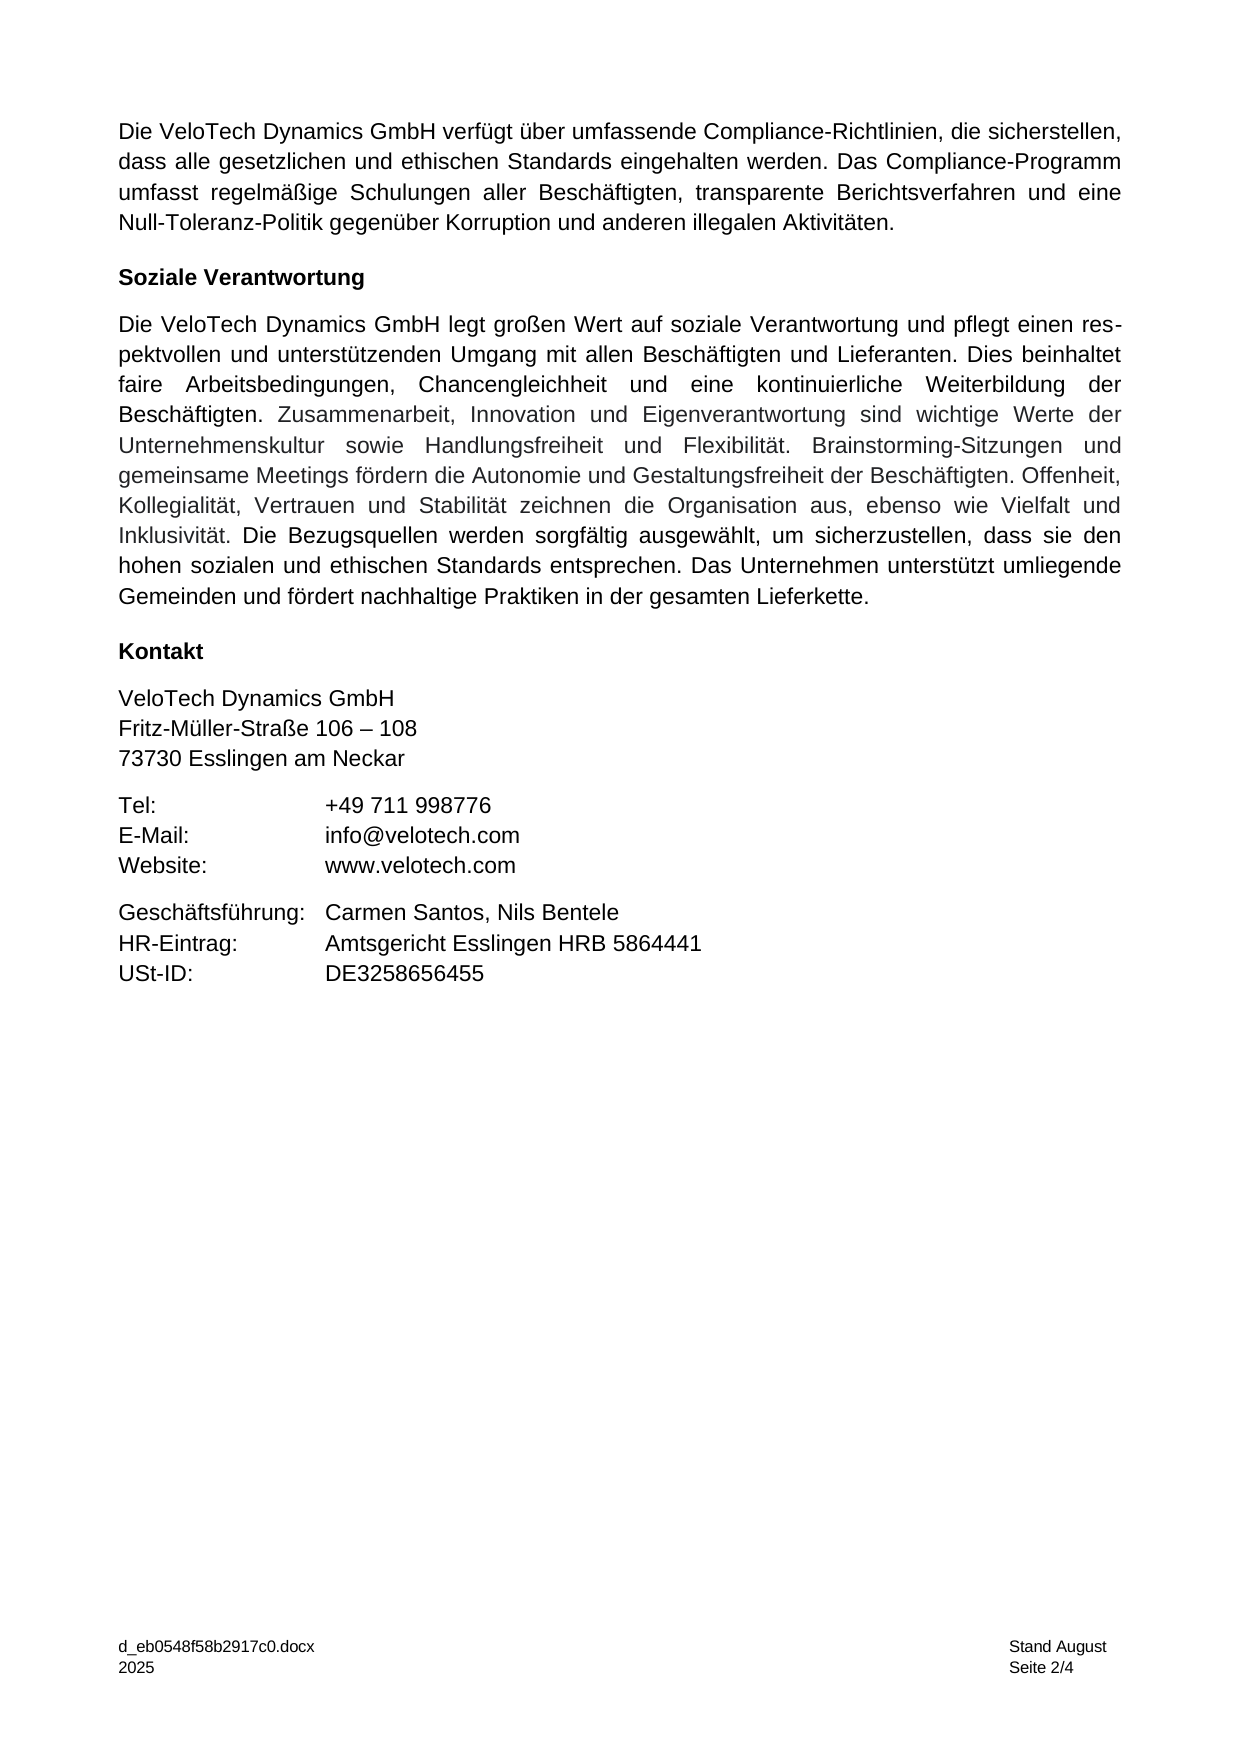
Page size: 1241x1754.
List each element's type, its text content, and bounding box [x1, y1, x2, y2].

text Tel: +49 711 998776 [118, 792, 1122, 818]
text USt-ID: DE3258656455 [118, 960, 1122, 986]
text Website: www.velotech.com [118, 852, 1122, 879]
text Kontakt [118, 638, 1122, 664]
text 73730 Esslingen am Neckar [118, 745, 1122, 772]
text Soziale Verantwortung [118, 264, 1122, 290]
text HR-Eintrag: Amtsgericht Esslingen HRB 5864441 [118, 929, 1122, 956]
text Die VeloTech Dynamics GmbH verfügt über umfassende Compliance-Richtlinien, die sicherstellen, dass alle gesetzlichen und ethischen Standards eingehalten werden. Das Compliance-Programm umfasst regelmäßige Schulungen aller Beschäftigten, transparente Berichtsverfahren und eine Null-Toleranz-Politik gegenüber Korruption und anderen illegalen Aktivitäten. [118, 118, 1122, 235]
text E-Mail: info@velotech.com [118, 822, 1122, 849]
text Fritz-Müller-Straße 106 – 108 [118, 715, 1122, 741]
text Die VeloTech Dynamics GmbH legt großen Wert auf soziale Verantwortung und pflegt einen respektvollen und unterstützenden Umgang mit allen Beschäftigten und Lieferanten. Dies beinhaltet faire Arbeitsbedingungen, Chancengleichheit und eine kontinuierliche Weiterbildung der Beschäftigten. Zusammenarbeit, Innovation und Eigenverantwortung sind wichtige Werte der Unternehmenskultur sowie Handlungsfreiheit und Flexibilität. Brainstorming-Sitzungen und gemeinsame Meetings fördern die Autonomie und Gestaltungsfreiheit der Beschäftigten. Offenheit, Kollegialität, Vertrauen und Stabilität zeichnen die Organisation aus, ebenso wie Vielfalt und Inklusivität. Die Bezugsquellen werden sorgfältig ausgewählt, um sicherzustellen, dass sie den hohen sozialen und ethischen Standards entsprechen. Das Unternehmen unterstützt umliegende Gemeinden und fördert nachhaltige Praktiken in der gesamten Lieferkette. [118, 311, 1122, 609]
text Geschäftsführung: Carmen Santos, Nils Bentele [118, 899, 1122, 926]
text VeloTech Dynamics GmbH [118, 685, 1122, 711]
